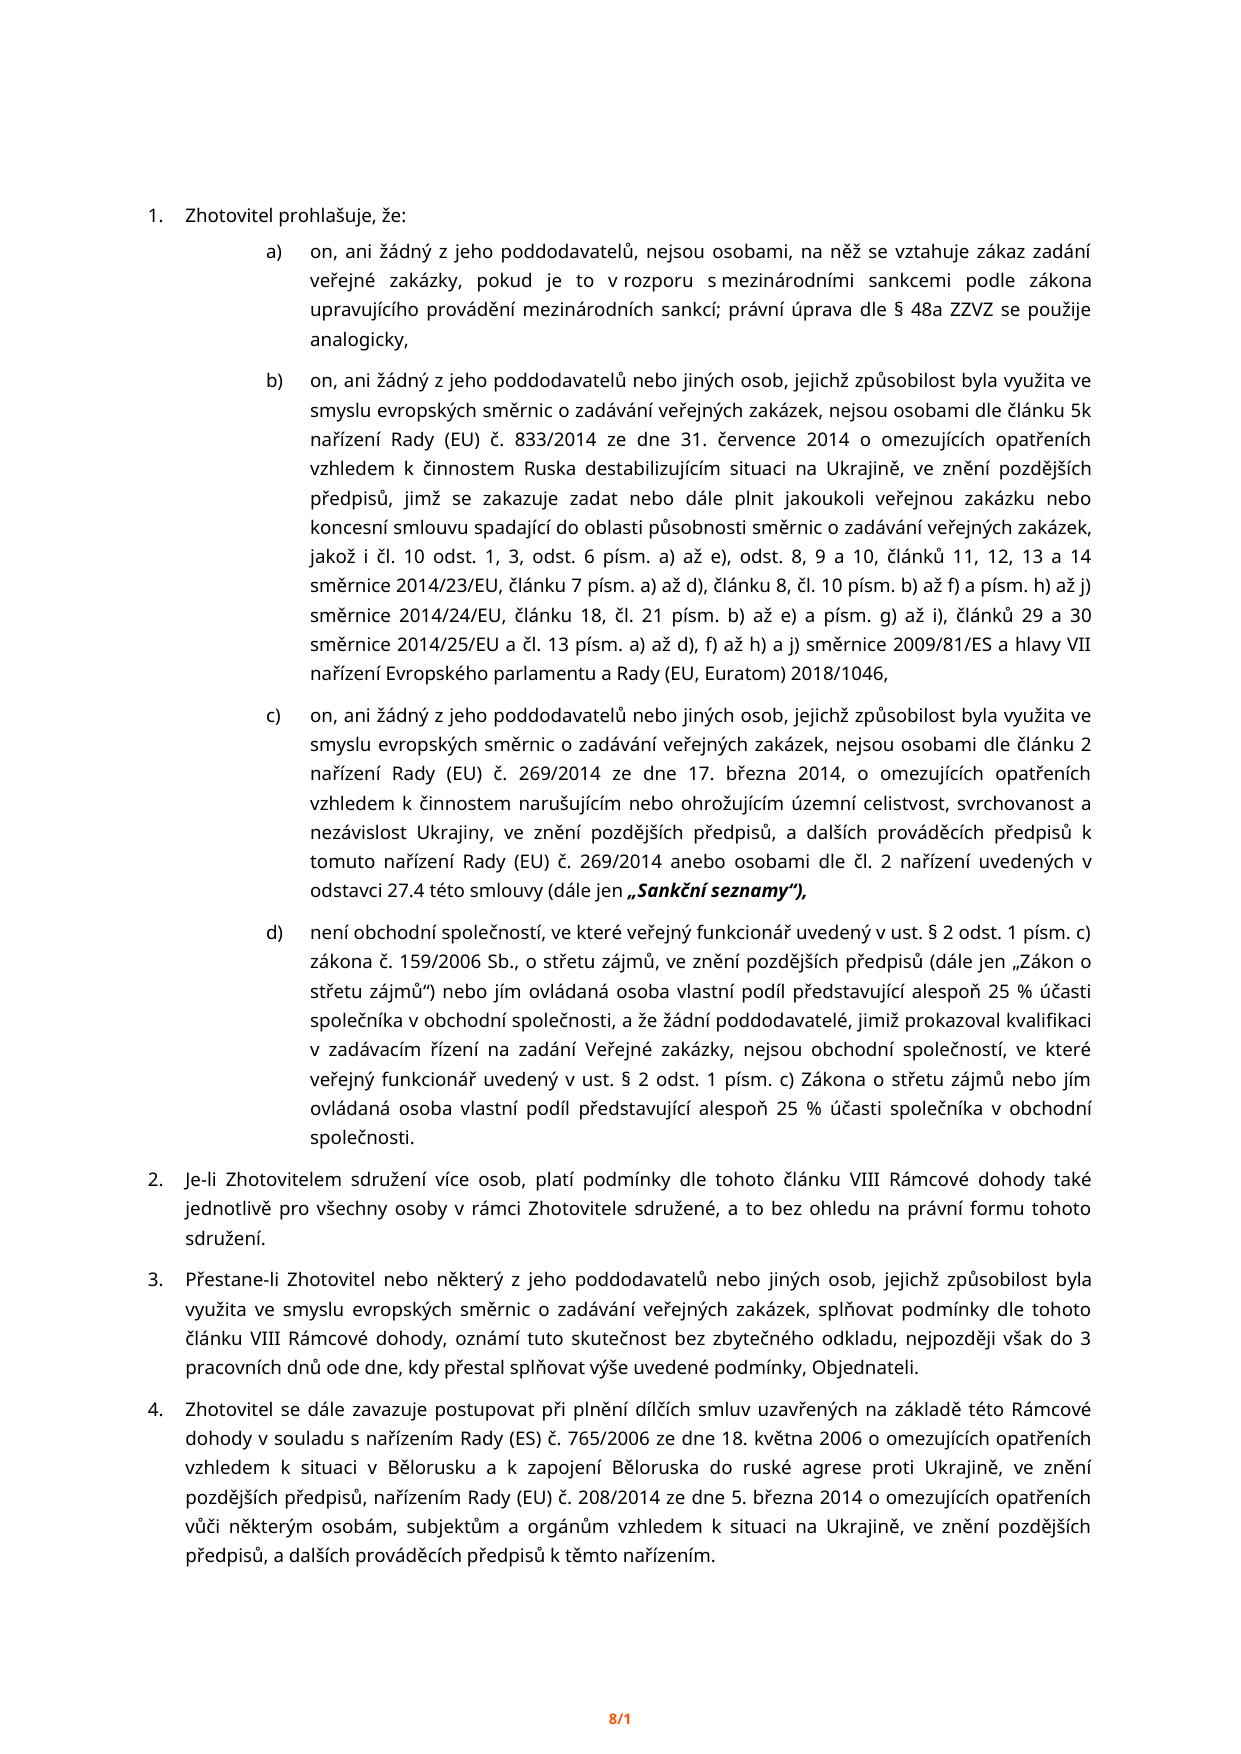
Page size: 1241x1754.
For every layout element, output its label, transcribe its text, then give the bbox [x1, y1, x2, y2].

text není obchodní společností, ve které veřejný funkcionář uvedený v ust. § 2 odst. 1 písm. c) zákona č. 159/2006 Sb., o střetu zájmů, ve znění pozdějších předpisů (dále jen „Zákon o střetu zájmů“) nebo jím ovládaná osoba vlastní podíl představující alespoň 25 % účasti společníka v obchodní společnosti, a že žádní poddodavatelé, jimiž prokazoval kvalifikaci v zadávacím řízení na zadání Veřejné zakázky, nejsou obchodní společností, ve které veřejný funkcionář uvedený v ust. § 2 odst. 1 písm. c) Zákona o střetu zájmů nebo jím ovládaná osoba vlastní podíl představující alespoň 25 % účasti společníka v obchodní společnosti. [266, 919, 1093, 1150]
list Je-li Zhotovitelem sdružení více osob, platí podmínky dle tohoto článku VIII Rámcové dohody také jednotlivě pro všechny osoby v rámci Zhotovitele sdružené, a to bez ohledu na právní formu tohoto sdružení. [148, 1166, 1093, 1250]
text on, ani žádný z jeho poddodavatelů nebo jiných osob, jejichž způsobilost byla využita ve smyslu evropských směrnic o zadávání veřejných zakázek, nejsou osobami dle článku 5k nařízení Rady (EU) č. 833/2014 ze dne 31. července 2014 o omezujících opatřeních vzhledem k činnostem Ruska destabilizujícím situaci na Ukrajině, ve znění pozdějších předpisů, jimž se zakazuje zadat nebo dále plnit jakoukoli veřejnou zakázku nebo koncesní smlouvu spadající do oblasti působnosti směrnic o zadávání veřejných zakázek, jakož i čl. 10 odst. 1, 3, odst. 6 písm. a) až e), odst. 8, 9 a 10, článků 11, 12, 13 a 14 směrnice 2014/23/EU, článku 7 písm. a) až d), článku 8, čl. 10 písm. b) až f) a písm. h) až j) směrnice 2014/24/EU, článku 18, čl. 21 písm. b) až e) a písm. g) až i), článků 29 a 30 směrnice 2014/25/EU a čl. 13 písm. a) až d), f) až h) a j) směrnice 2009/81/ES a hlavy VII nařízení Evropského parlamentu a Rady (EU, Euratom) 2018/1046, [266, 368, 1093, 686]
list Přestane-li Zhotovitel nebo některý z jeho poddodavatelů nebo jiných osob, jejichž způsobilost byla využita ve smyslu evropských směrnic o zadávání veřejných zakázek, splňovat podmínky dle tohoto článku VIII Rámcové dohody, oznámí tuto skutečnost bez zbytečného odkladu, nejpozději však do 3 pracovních dnů ode dne, kdy přestal splňovat výše uvedené podmínky, Objednateli. [148, 1267, 1093, 1380]
text on, ani žádný z jeho poddodavatelů, nejsou osobami, na něž se vztahuje zákaz zadání veřejné zakázky, pokud je to v rozporu s mezinárodními sankcemi podle zákona upravujícího provádění mezinárodních sankcí; právní úprava dle § 48a ZZVZ se použije analogicky, [266, 238, 1093, 351]
list Zhotovitel prohlašuje, že: [148, 203, 1093, 228]
list Zhotovitel se dále zavazuje postupovat při plnění dílčích smluv uzavřených na základě této Rámcové dohody v souladu s nařízením Rady (ES) č. 765/2006 ze dne 18. května 2006 o omezujících opatřeních vzhledem k situaci v Bělorusku a k zapojení Běloruska do ruské agrese proti Ukrajině, ve znění pozdějších předpisů, nařízením Rady (EU) č. 208/2014 ze dne 5. března 2014 o omezujících opatřeních vůči některým osobám, subjektům a orgánům vzhledem k situaci na Ukrajině, ve znění pozdějších předpisů, a dalších prováděcích předpisů k těmto nařízením. [148, 1396, 1093, 1568]
text on, ani žádný z jeho poddodavatelů nebo jiných osob, jejichž způsobilost byla využita ve smyslu evropských směrnic o zadávání veřejných zakázek, nejsou osobami dle článku 2 nařízení Rady (EU) č. 269/2014 ze dne 17. března 2014, o omezujících opatřeních vzhledem k činnostem narušujícím nebo ohrožujícím územní celistvost, svrchovanost a nezávislost Ukrajiny, ve znění pozdějších předpisů, a dalších prováděcích předpisů k tomuto nařízení Rady (EU) č. 269/2014 anebo osobami dle čl. 2 nařízení uvedených v odstavci 27.4 této smlouvy (dále jen „Sankční seznamy“), [266, 702, 1093, 903]
